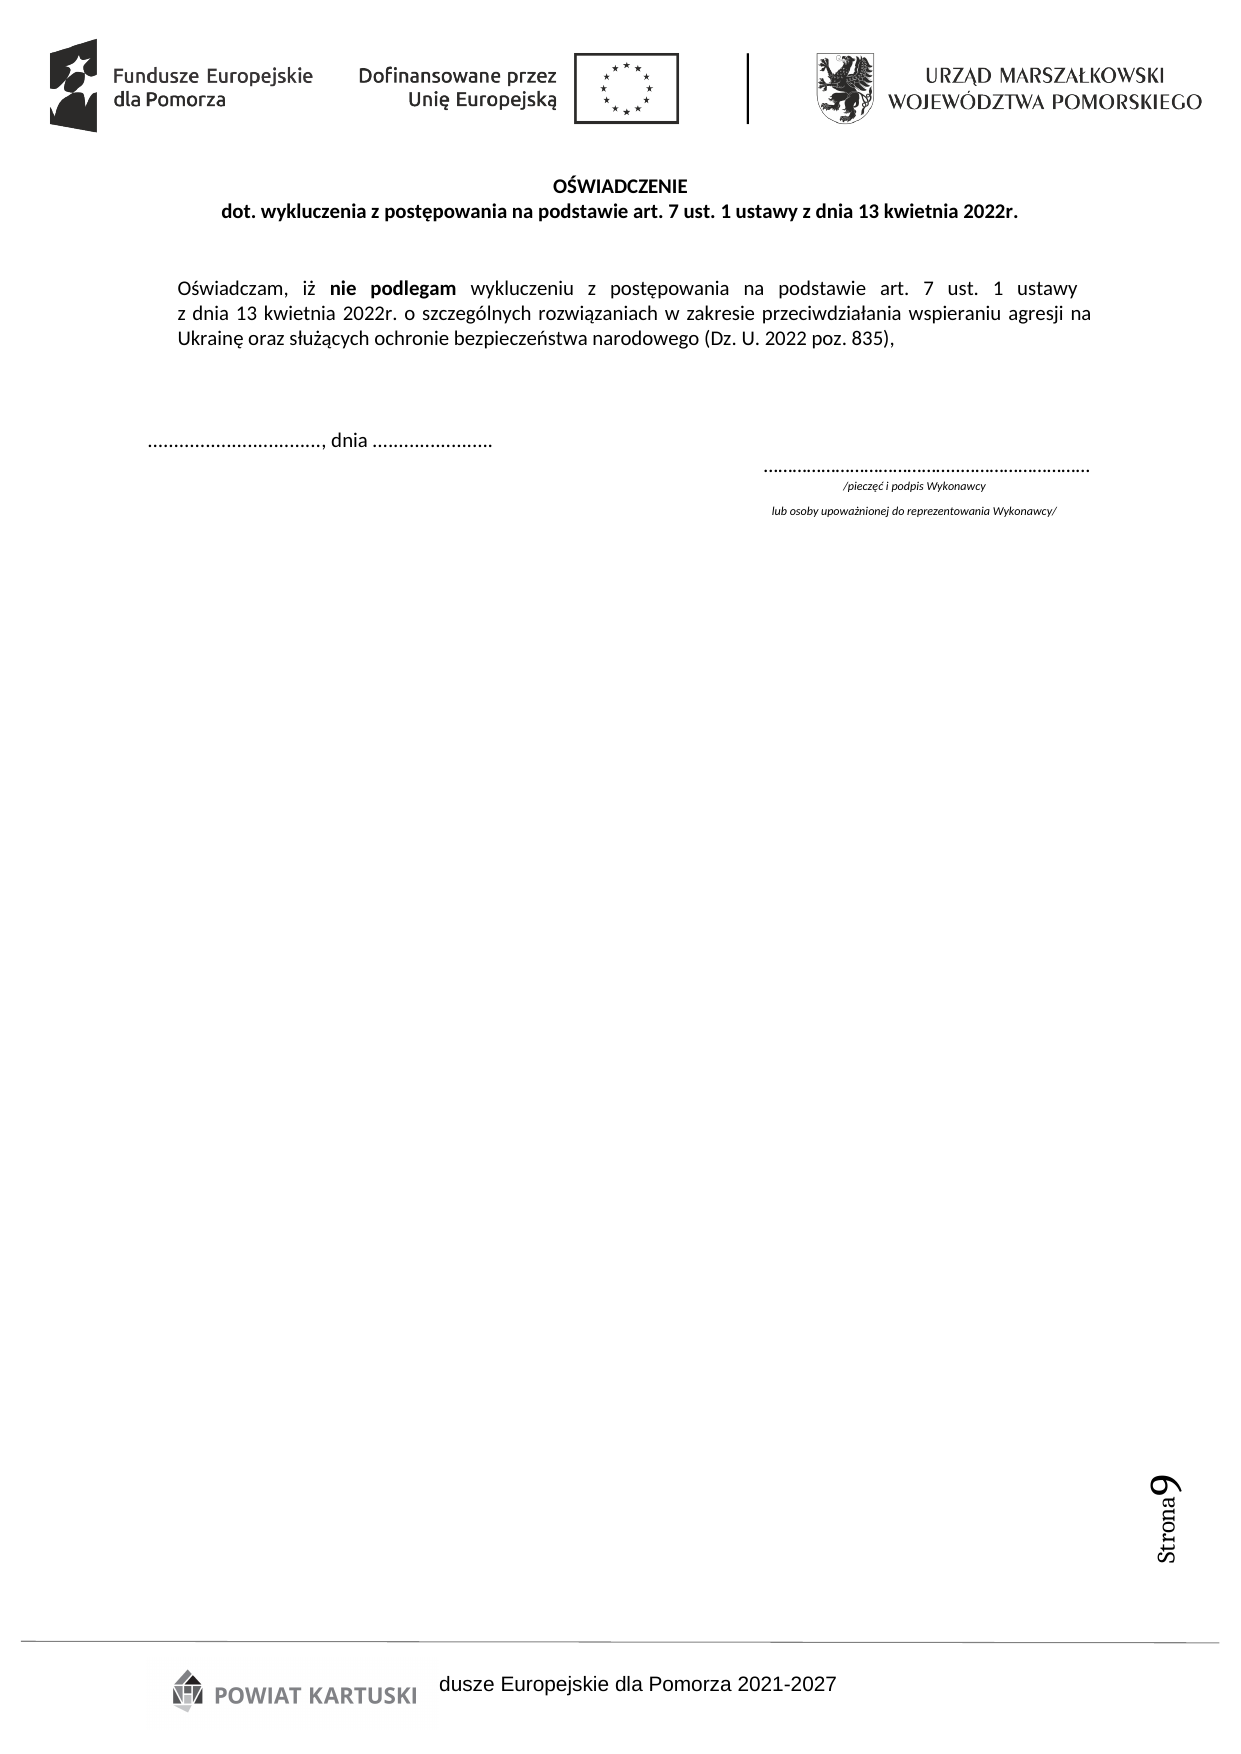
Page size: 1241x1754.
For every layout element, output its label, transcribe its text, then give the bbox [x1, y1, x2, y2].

picture [145, 1657, 440, 1730]
picture [41, 30, 1209, 138]
text /pieczęć i podpis Wykonawcy lub osoby upoważnionej do reprezentowania Wykonawcy/ [738, 478, 1093, 529]
text dot. wykluczenia z postępowania na podstawie art. 7 ust. 1 ustawy z dnia 13 kwietnia 2022r. [148, 198, 1093, 224]
text Oświadczam, iż nie podlegam wykluczeniu z postępowania na podstawie art. 7 ust. 1 ustawy z dnia 13 kwietnia 2022r. o szczególnych rozwiązaniach w zakresie przeciwdziałania wspieraniu agresji na Ukrainę oraz służących ochronie bezpieczeństwa narodowego (Dz. U. 2022 poz. 835), [177, 275, 1093, 351]
text …………………………………..……………………… [148, 453, 1093, 478]
text ................................., dnia ....................... [148, 427, 1093, 453]
text OŚWIADCZENIE [148, 173, 1093, 198]
